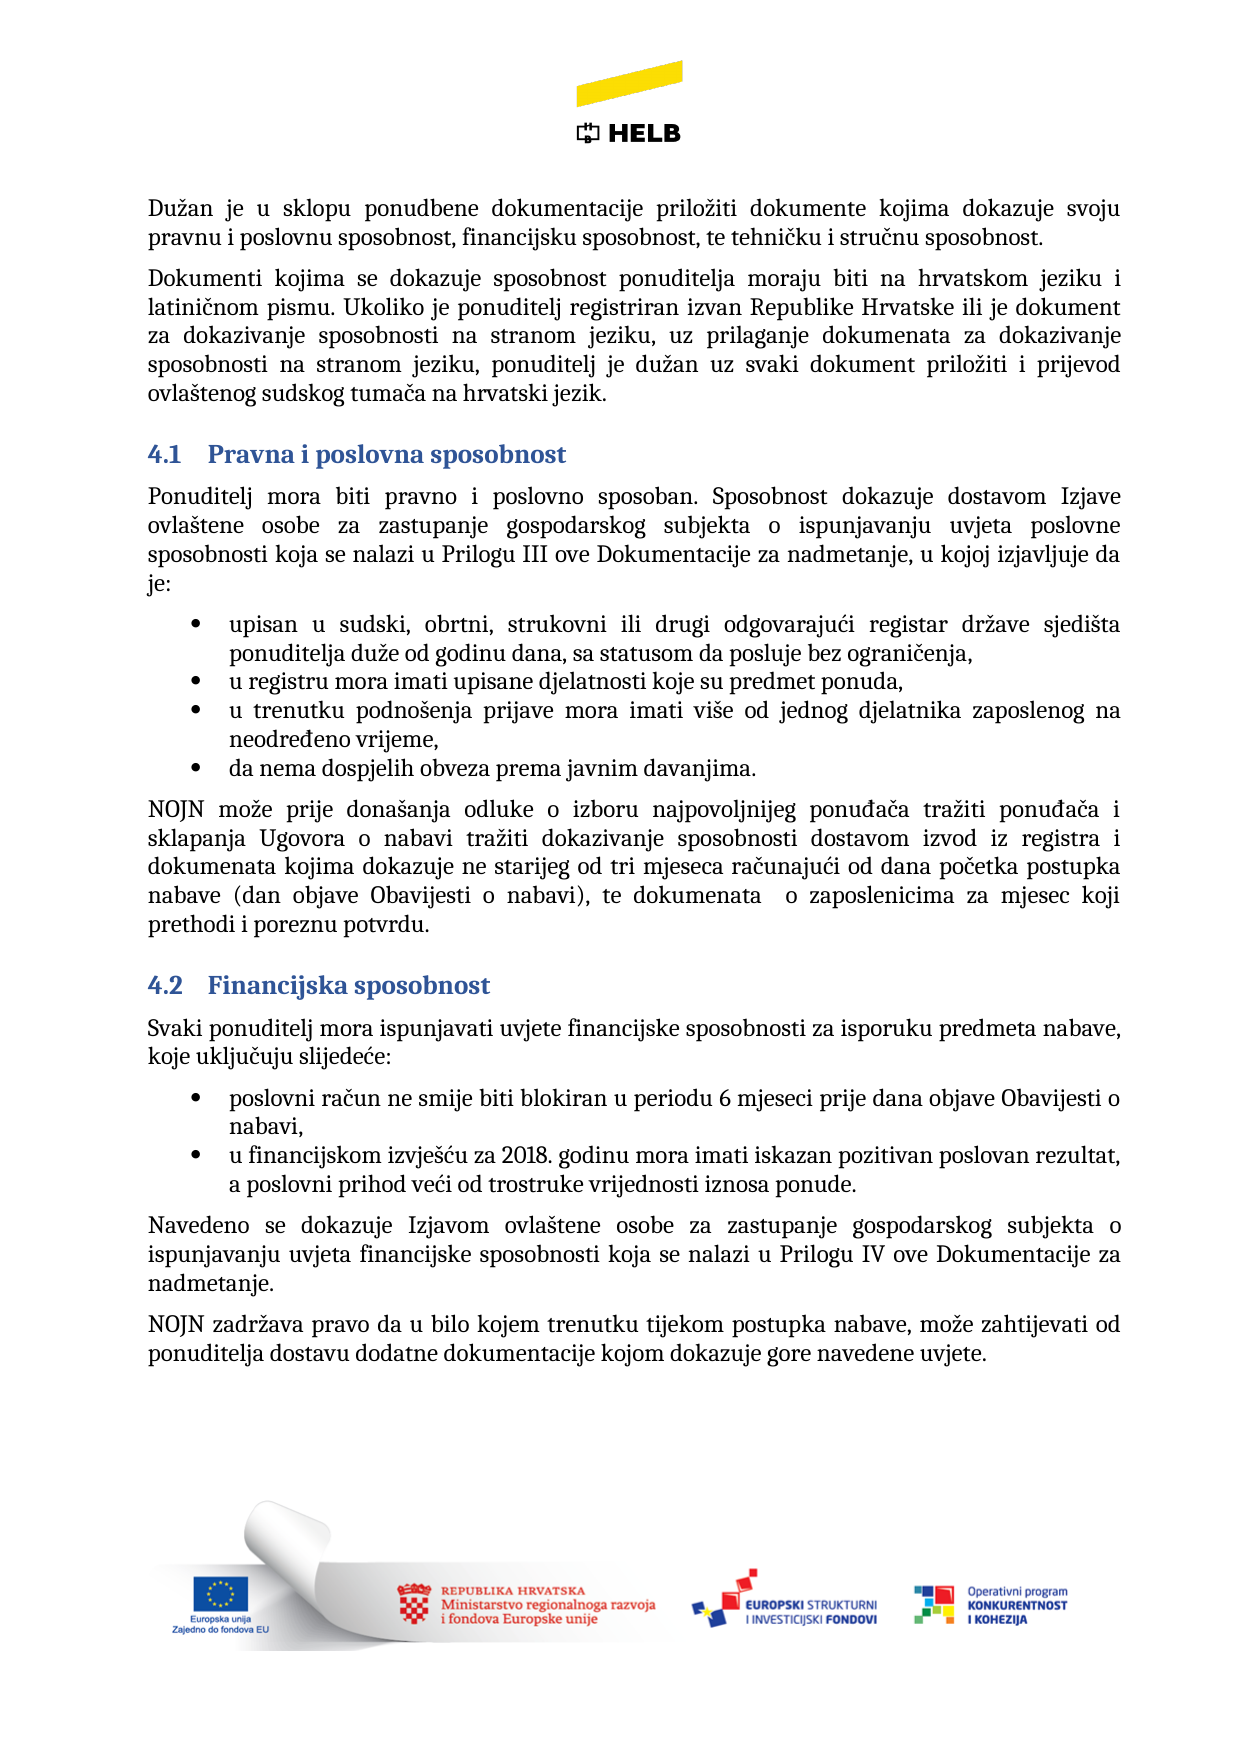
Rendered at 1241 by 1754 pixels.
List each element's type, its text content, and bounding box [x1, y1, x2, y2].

picture [147, 1492, 1093, 1651]
text Ponuditelj mora biti pravno i poslovno sposoban. Sposobnost dokazuje dostavom Izjave ovlaštene osobe za zastupanje gospodarskog subjekta o ispunjavanju uvjeta poslovne sposobnosti koja se nalazi u Prilogu III ove Dokumentacije za nadmetanje, u kojoj izjavljuje da je: [148, 482, 1122, 597]
text Dužan je u sklopu ponudbene dokumentacije priložiti dokumente kojima dokazuje svoju pravnu i poslovnu sposobnost, financijsku sposobnost, te tehničku i stručnu sposobnost. [148, 194, 1122, 251]
subtitle Pravna i poslovna sposobnost [148, 439, 1122, 470]
text Navedeno se dokazuje Izjavom ovlaštene osobe za zastupanje gospodarskog subjekta o ispunjavanju uvjeta financijske sposobnosti koja se nalazi u Prilogu IV ove Dokumentacije za nadmetanje. [148, 1211, 1122, 1297]
subtitle Financijska sposobnost [148, 970, 1122, 1001]
text da nema dospjelih obveza prema javnim davanjima. [191, 753, 1122, 782]
text poslovni račun ne smije biti blokiran u periodu 6 mjeseci prije dana objave Obavijesti o nabavi, [191, 1083, 1122, 1141]
picture [570, 56, 699, 144]
text upisan u sudski, obrtni, strukovni ili drugi odgovarajući registar države sjedišta ponuditelja duže od godinu dana, sa statusom da posluje bez ograničenja, [191, 610, 1122, 667]
text Svaki ponuditelj mora ispunjavati uvjete financijske sposobnosti za isporuku predmeta nabave, koje uključuju slijedeće: [148, 1013, 1122, 1071]
text NOJN može prije donašanja odluke o izboru najpovoljnijeg ponuđača tražiti ponuđača i sklapanja Ugovora o nabavi tražiti dokazivanje sposobnosti dostavom izvod iz registra i dokumenata kojima dokazuje ne starijeg od tri mjeseca računajući od dana početka postupka nabave (dan objave Obavijesti o nabavi), te dokumenata o zaposlenicima za mjesec koji prethodi i poreznu potvrdu. [148, 795, 1122, 938]
text u financijskom izvješću za 2018. godinu mora imati iskazan pozitivan poslovan rezultat, a poslovni prihod veći od trostruke vrijednosti iznosa ponude. [191, 1141, 1122, 1198]
text u registru mora imati upisane djelatnosti koje su predmet ponuda, [191, 667, 1122, 696]
text Dokumenti kojima se dokazuje sposobnost ponuditelja moraju biti na hrvatskom jeziku i latiničnom pismu. Ukoliko je ponuditelj registriran izvan Republike Hrvatske ili je dokument za dokazivanje sposobnosti na stranom jeziku, uz prilaganje dokumenata za dokazivanje sposobnosti na stranom jeziku, ponuditelj je dužan uz svaki dokument priložiti i prijevod ovlaštenog sudskog tumača na hrvatski jezik. [148, 264, 1122, 407]
text NOJN zadržava pravo da u bilo kojem trenutku tijekom postupka nabave, može zahtijevati od ponuditelja dostavu dodatne dokumentacije kojom dokazuje gore navedene uvjete. [148, 1310, 1122, 1367]
text u trenutku podnošenja prijave mora imati više od jednog djelatnika zaposlenog na neodređeno vrijeme, [191, 696, 1122, 753]
